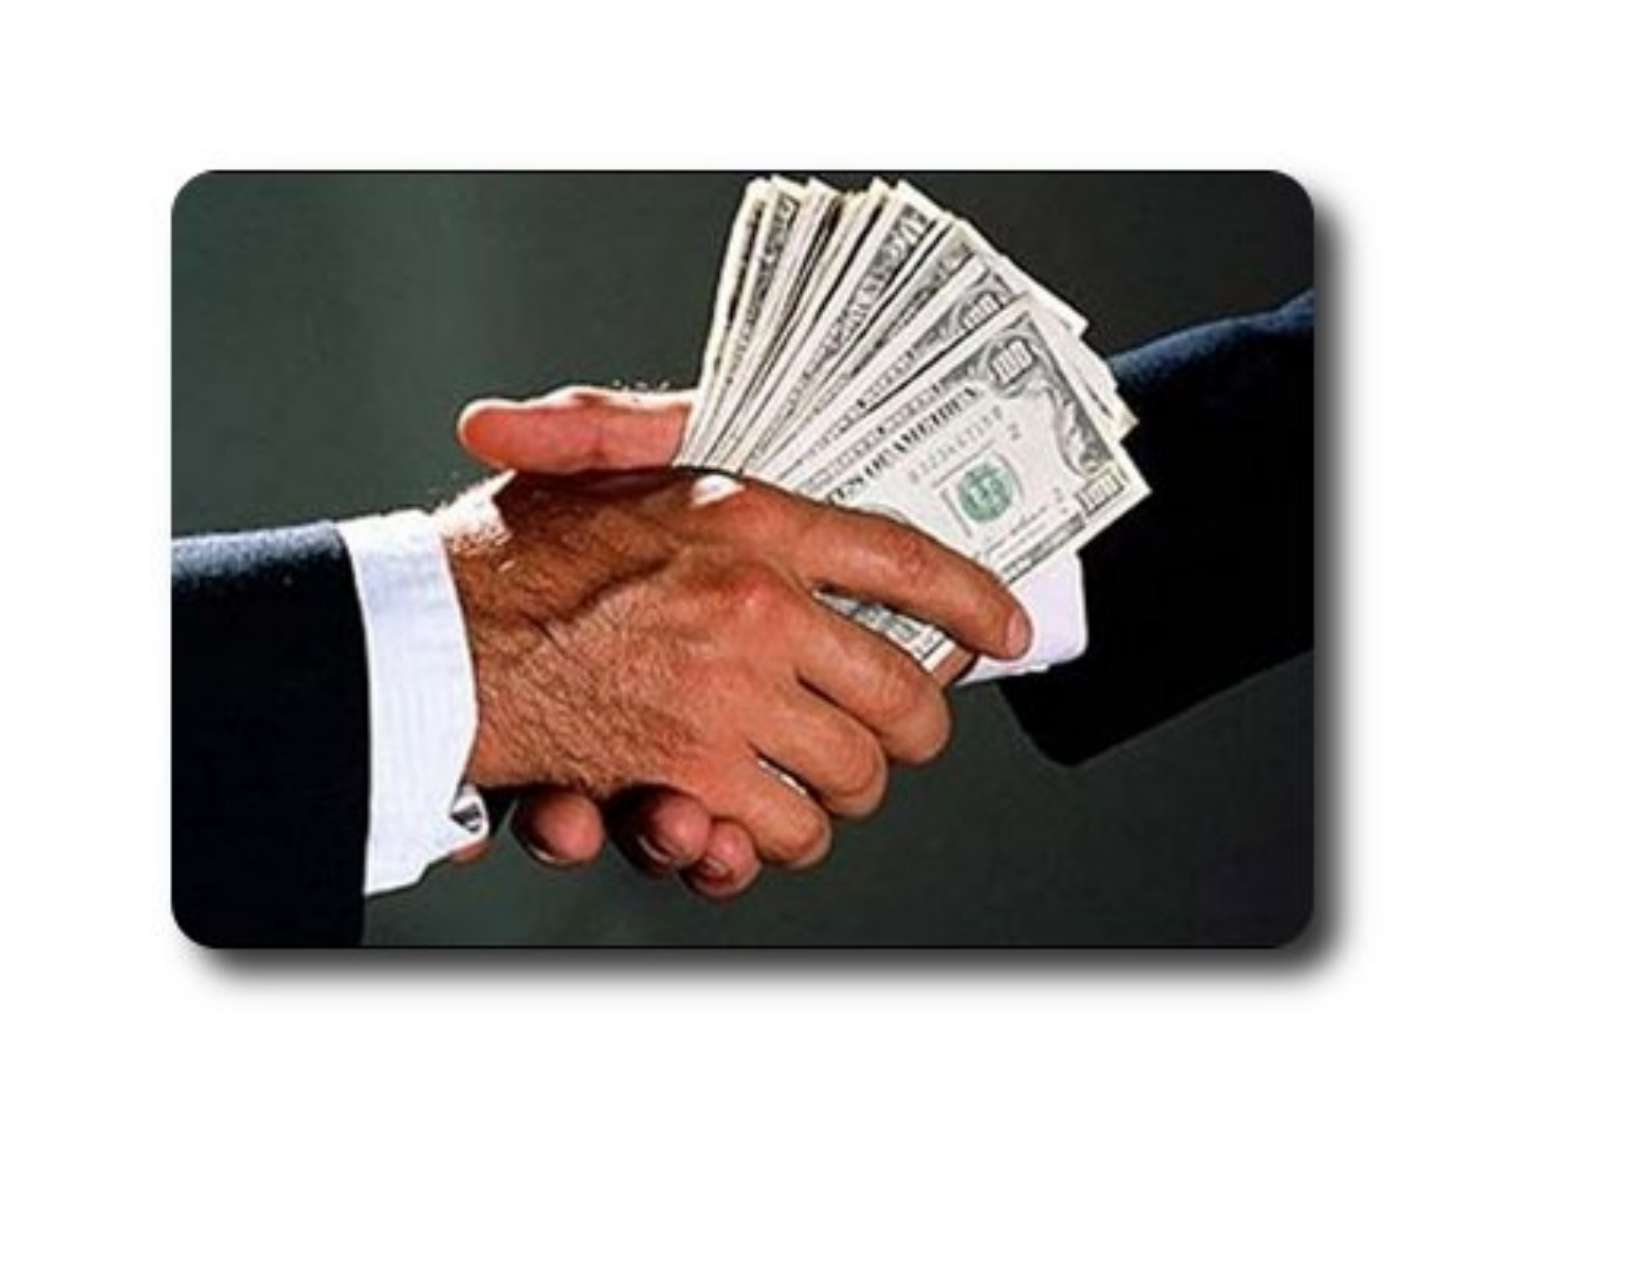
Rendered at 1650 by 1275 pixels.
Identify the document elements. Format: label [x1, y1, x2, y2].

picture [150, 150, 1388, 1023]
